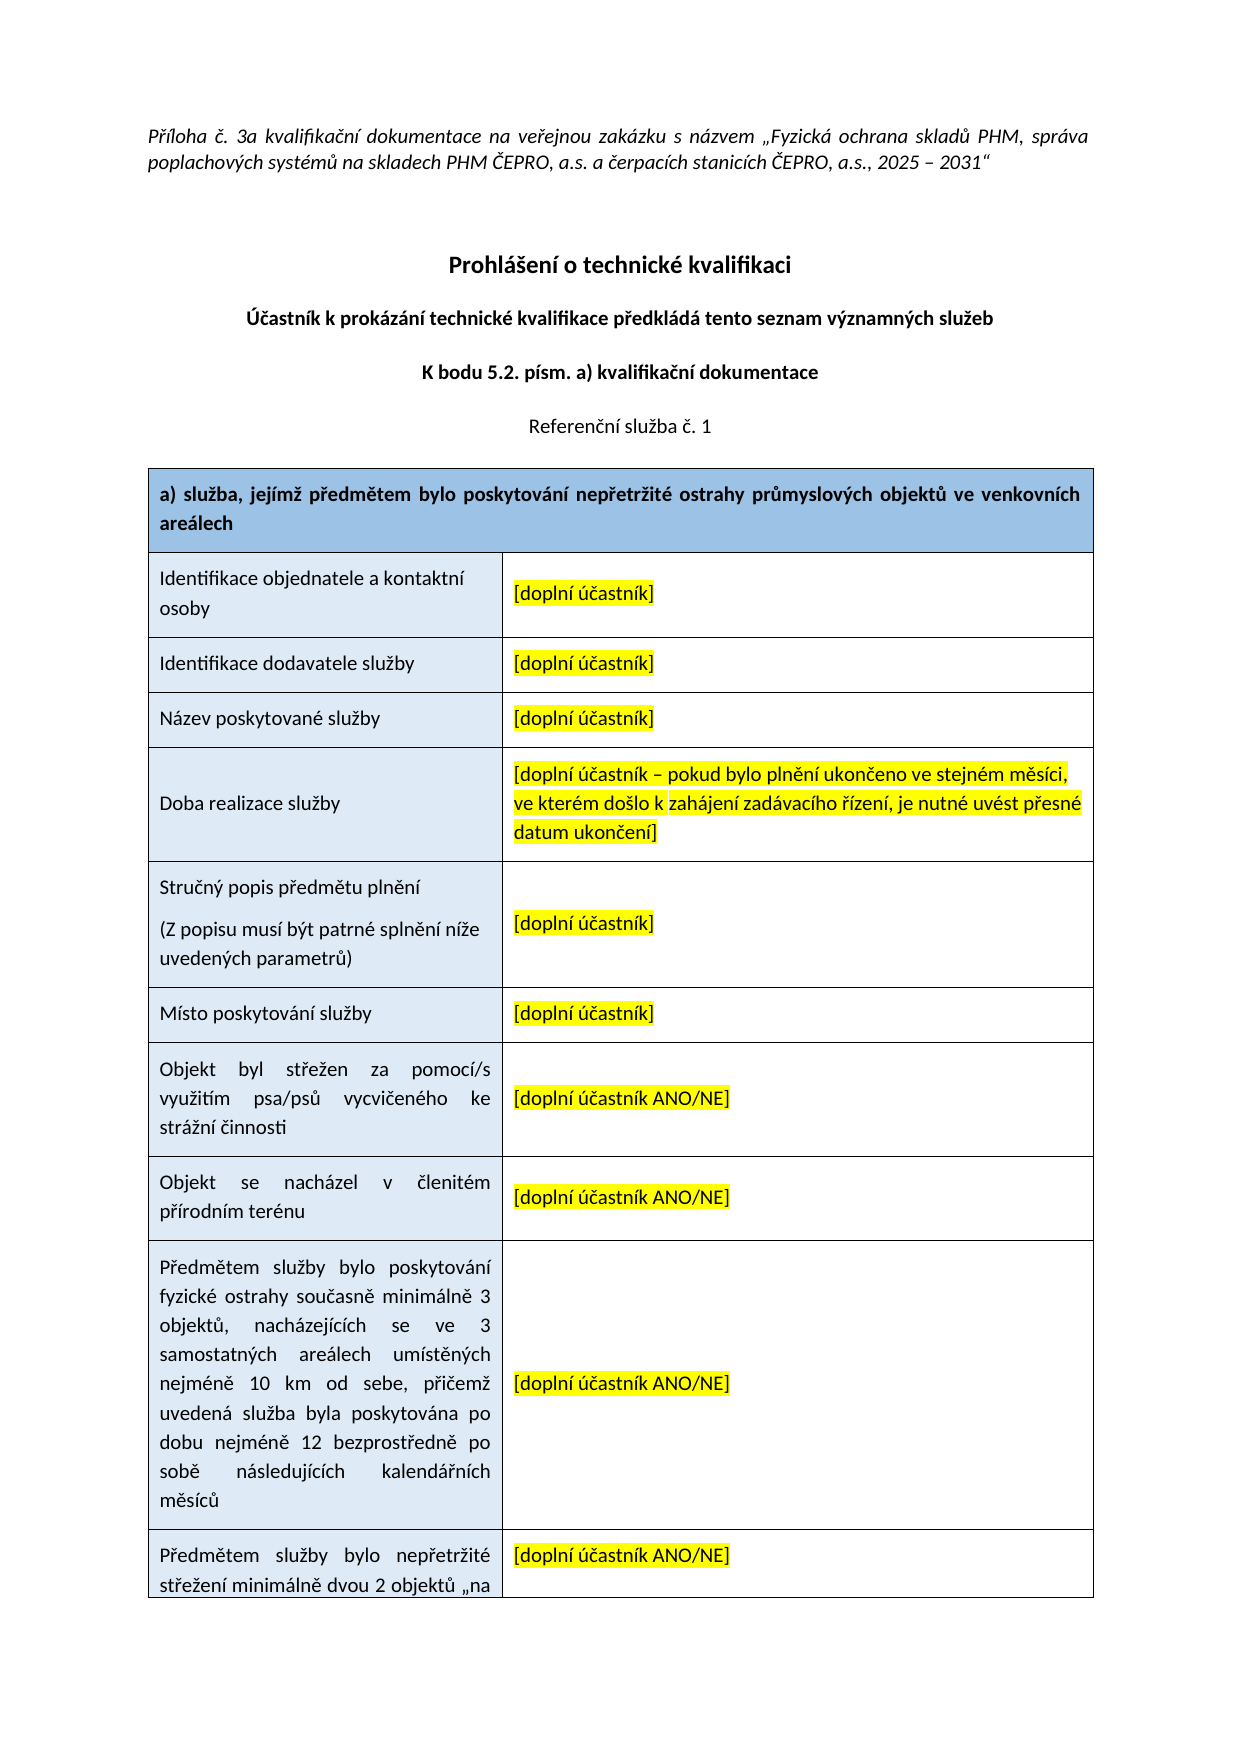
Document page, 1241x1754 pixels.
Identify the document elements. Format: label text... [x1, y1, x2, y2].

table_cell [doplní účastník] [503, 988, 1093, 1042]
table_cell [149, 1530, 502, 1597]
table_cell Místo poskytování služby [149, 988, 502, 1042]
table_cell Identifikace objednatele a kontaktní osoby [149, 553, 502, 637]
text Referenční služba č. 1 [148, 413, 1093, 439]
table_cell Objekt se nacházel v členitém přírodním terénu [149, 1157, 502, 1240]
table_cell [doplní účastník ANO/NE] [503, 1241, 1093, 1529]
table_cell Identifikace dodavatele služby [149, 638, 502, 692]
table_cell [doplní účastník] [503, 693, 1093, 747]
table_cell [doplní účastník ANO/NE] [503, 1043, 1093, 1156]
table_header a) služba, jejímž předmětem bylo poskytování nepřetržité ostrahy průmyslových objektů ve venkovních areálech [149, 469, 1093, 552]
table_cell Stručný popis předmětu plnění (Z popisu musí být patrné splnění níže uvedených parametrů) [149, 862, 502, 987]
table_cell [doplní účastník] [503, 862, 1093, 987]
text Účastník k prokázání technické kvalifikace předkládá tento seznam významných služeb [148, 305, 1093, 331]
table_cell [doplní účastník ANO/NE] [503, 1157, 1093, 1240]
table_cell [doplní účastník] [503, 638, 1093, 692]
table_cell Doba realizace služby [149, 748, 502, 861]
table_cell [doplní účastník – pokud bylo plnění ukončeno ve stejném měsíci, ve kterém došlo k zahájení zadávacího řízení, je nutné uvést přesné datum ukončení] [503, 748, 1093, 861]
table_cell Název poskytované služby [149, 693, 502, 747]
table_cell [doplní účastník] [503, 553, 1093, 637]
text Prohlášení o technické kvalifikaci [148, 249, 1093, 280]
text K bodu 5.2. písm. a) kvalifikační dokumentace [148, 359, 1093, 385]
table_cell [503, 1530, 1093, 1597]
table_cell Předmětem služby bylo poskytování fyzické ostrahy současně minimálně 3 objektů, nacházejících se ve 3 samostatných areálech umístěných nejméně 10 km od sebe, přičemž uvedená služba byla poskytována po dobu nejméně 12 bezprostředně po sobě následujících kalendářních měsíců [149, 1241, 502, 1529]
table_cell Objekt byl střežen za pomocí/s využitím psa/psů vycvičeného ke strážní činnosti [149, 1043, 502, 1156]
